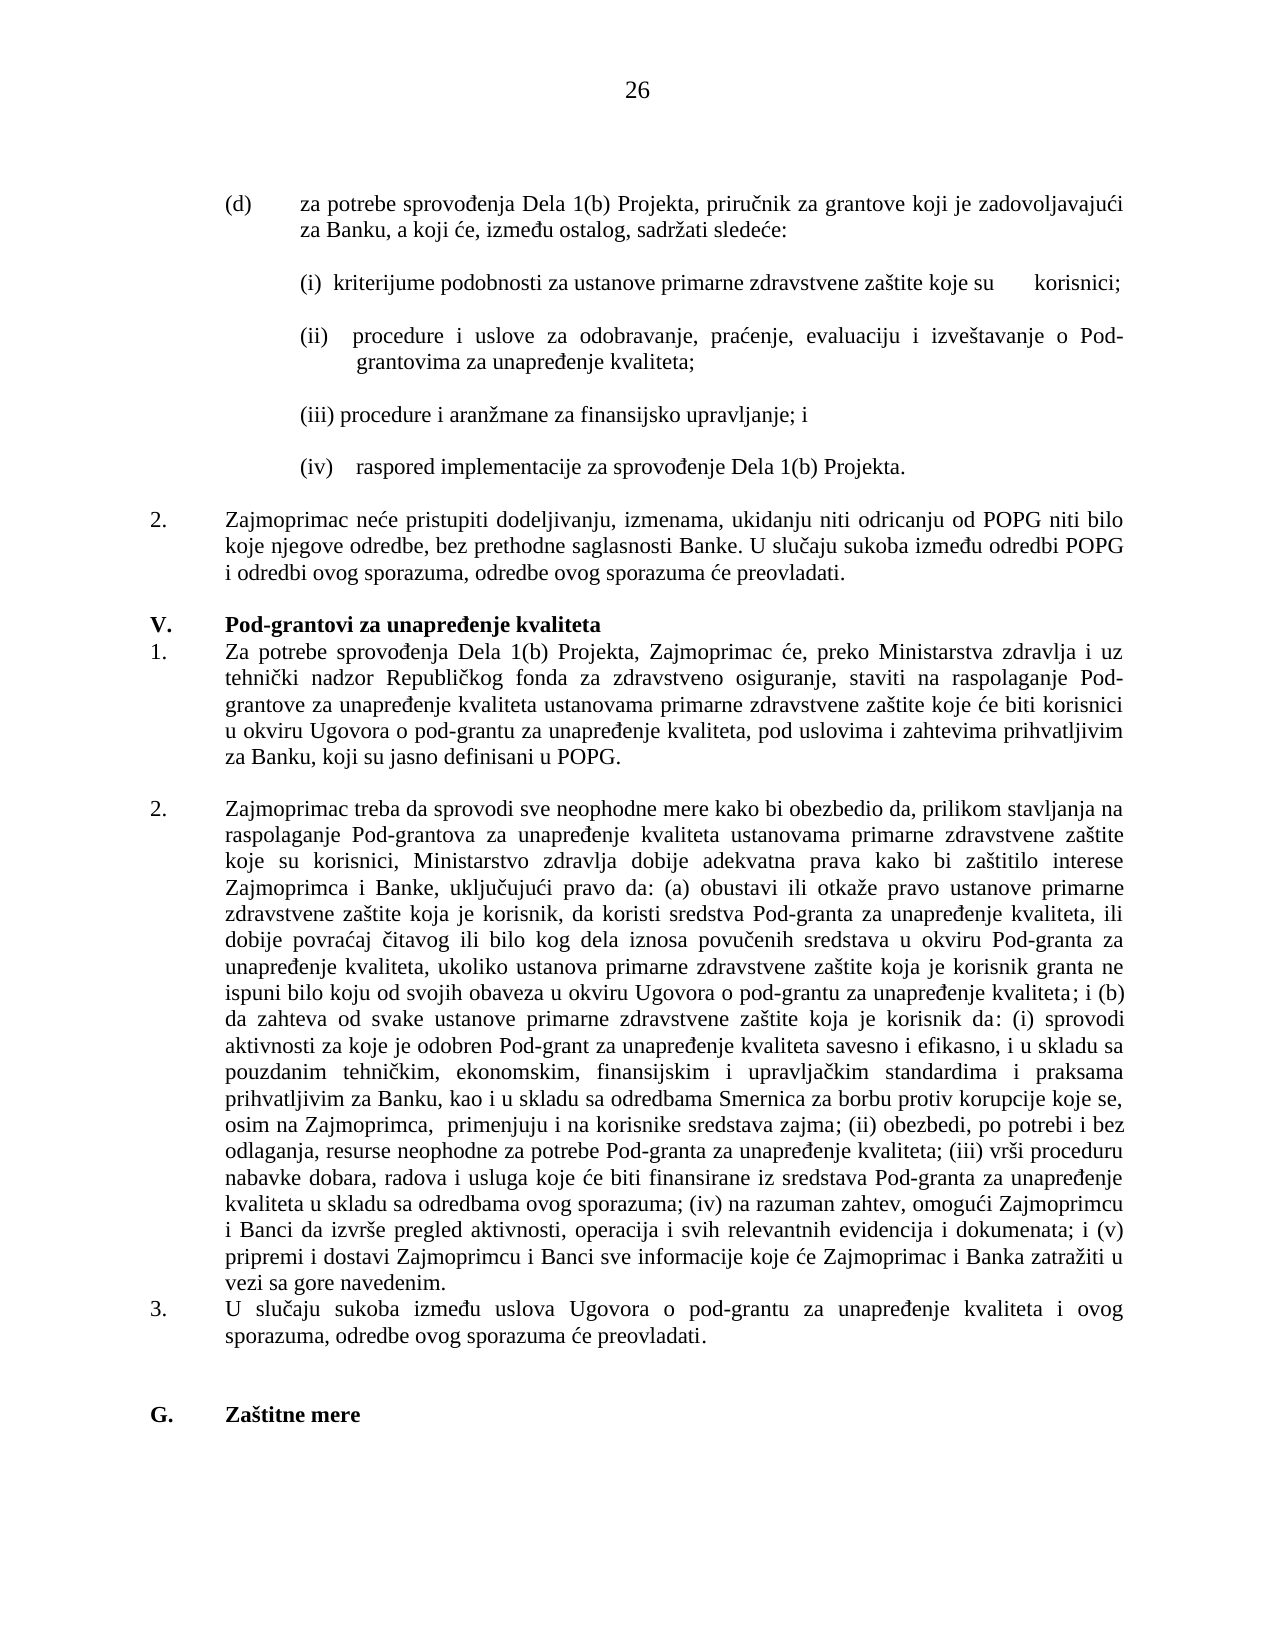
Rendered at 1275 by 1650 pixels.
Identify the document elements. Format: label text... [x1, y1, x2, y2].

text 3. U slučaju sukoba između uslova Ugovora o pod-grantu za unapređenje kvaliteta i ovog sporazuma, odredbe ovog sporazuma će preovladati. [150, 1295, 1125, 1348]
list Zajmoprimac neće pristupiti dodeljivanju, izmenama, ukidanju niti odricanju od POPG niti bilo koje njegove odredbe, bez prethodne saglasnosti Banke. U slučaju sukoba između odredbi POPG i odredbi ovog sporazuma, odredbe ovog sporazuma će preovladati. [150, 506, 1125, 585]
text (d) za potrebe sprovođenja Dela 1(b) Projekta, priručnik za grantove koji je zadovoljavajući za Banku, a koji će, između ostalog, sadržati sledeće: [225, 190, 1125, 243]
text (ii) procedure i uslove za odobravanje, praćenje, evaluaciju i izveštavanje o Pod-grantovima za unapređenje kvaliteta; [300, 322, 1125, 374]
text (i) kriterijume podobnosti za ustanove primarne zdravstvene zaštite koje su korisnici; [300, 269, 1125, 295]
text G. Zaštitne mere [150, 1401, 1125, 1427]
text 1. Za potrebe sprovođenja Dela 1(b) Projekta, Zajmoprimac će, preko Ministarstva zdravlja i uz tehnički nadzor Republičkog fonda za zdravstveno osiguranje, staviti na raspolaganje Pod-grantove za unapređenje kvaliteta ustanovama primarne zdravstvene zaštite koje će biti korisnici u okviru Ugovora o pod-grantu za unapređenje kvaliteta, pod uslovima i zahtevima prihvatljivim za Banku, koji su jasno definisani u POPG. [150, 638, 1125, 770]
text 2. Zajmoprimac treba da sprovodi sve neophodne mere kako bi obezbedio da, prilikom stavljanja na raspolaganje Pod-grantova za unapređenje kvaliteta ustanovama primarne zdravstvene zaštite koje su korisnici, Ministarstvo zdravlja dobije adekvatna prava kako bi zaštitilo interese Zajmoprimca i Banke, uključujući pravo da: (a) obustavi ili otkaže pravo ustanove primarne zdravstvene zaštite koja je korisnik, da koristi sredstva Pod-granta za unapređenje kvaliteta, ili dobije povraćaj čitavog ili bilo kog dela iznosa povučenih sredstava u okviru Pod-granta za unapređenje kvaliteta, ukoliko ustanova primarne zdravstvene zaštite koja je korisnik granta ne ispuni bilo koju od svojih obaveza u okviru Ugovora o pod-grantu za unapređenje kvaliteta; i (b) da zahteva od svake ustanove primarne zdravstvene zaštite koja je korisnik da: (i) sprovodi aktivnosti za koje je odobren Pod-grant za unapređenje kvaliteta savesno i efikasno, i u skladu sa pouzdanim tehničkim, ekonomskim, finansijskim i upravljačkim standardima i praksama prihvatljivim za Banku, kao i u skladu sa odredbama Smernica za borbu protiv korupcije koje se, osim na Zajmoprimca, primenjuju i na korisnike sredstava zajma; (ii) obezbedi, po potrebi i bez odlaganja, resurse neophodne za potrebe Pod-granta za unapređenje kvaliteta; (iii) vrši proceduru nabavke dobara, radova i usluga koje će biti finansirane iz sredstava Pod-granta za unapređenje kvaliteta u skladu sa odredbama ovog sporazuma; (iv) na razuman zahtev, omogući Zajmoprimcu i Banci da izvrše pregled aktivnosti, operacija i svih relevantnih evidencija i dokumenata; i (v) pripremi i dostavi Zajmoprimcu i Banci sve informacije koje će Zajmoprimac i Banka zatražiti u vezi sa gore navedenim. [150, 795, 1125, 1295]
text (iii) procedure i aranžmane za finansijsko upravljanje; i [300, 401, 1125, 427]
text (iv) raspored implementacije za sprovođenje Dela 1(b) Projekta. [300, 453, 1125, 480]
text V. Pod-grantovi za unapređenje kvaliteta [150, 612, 1125, 638]
